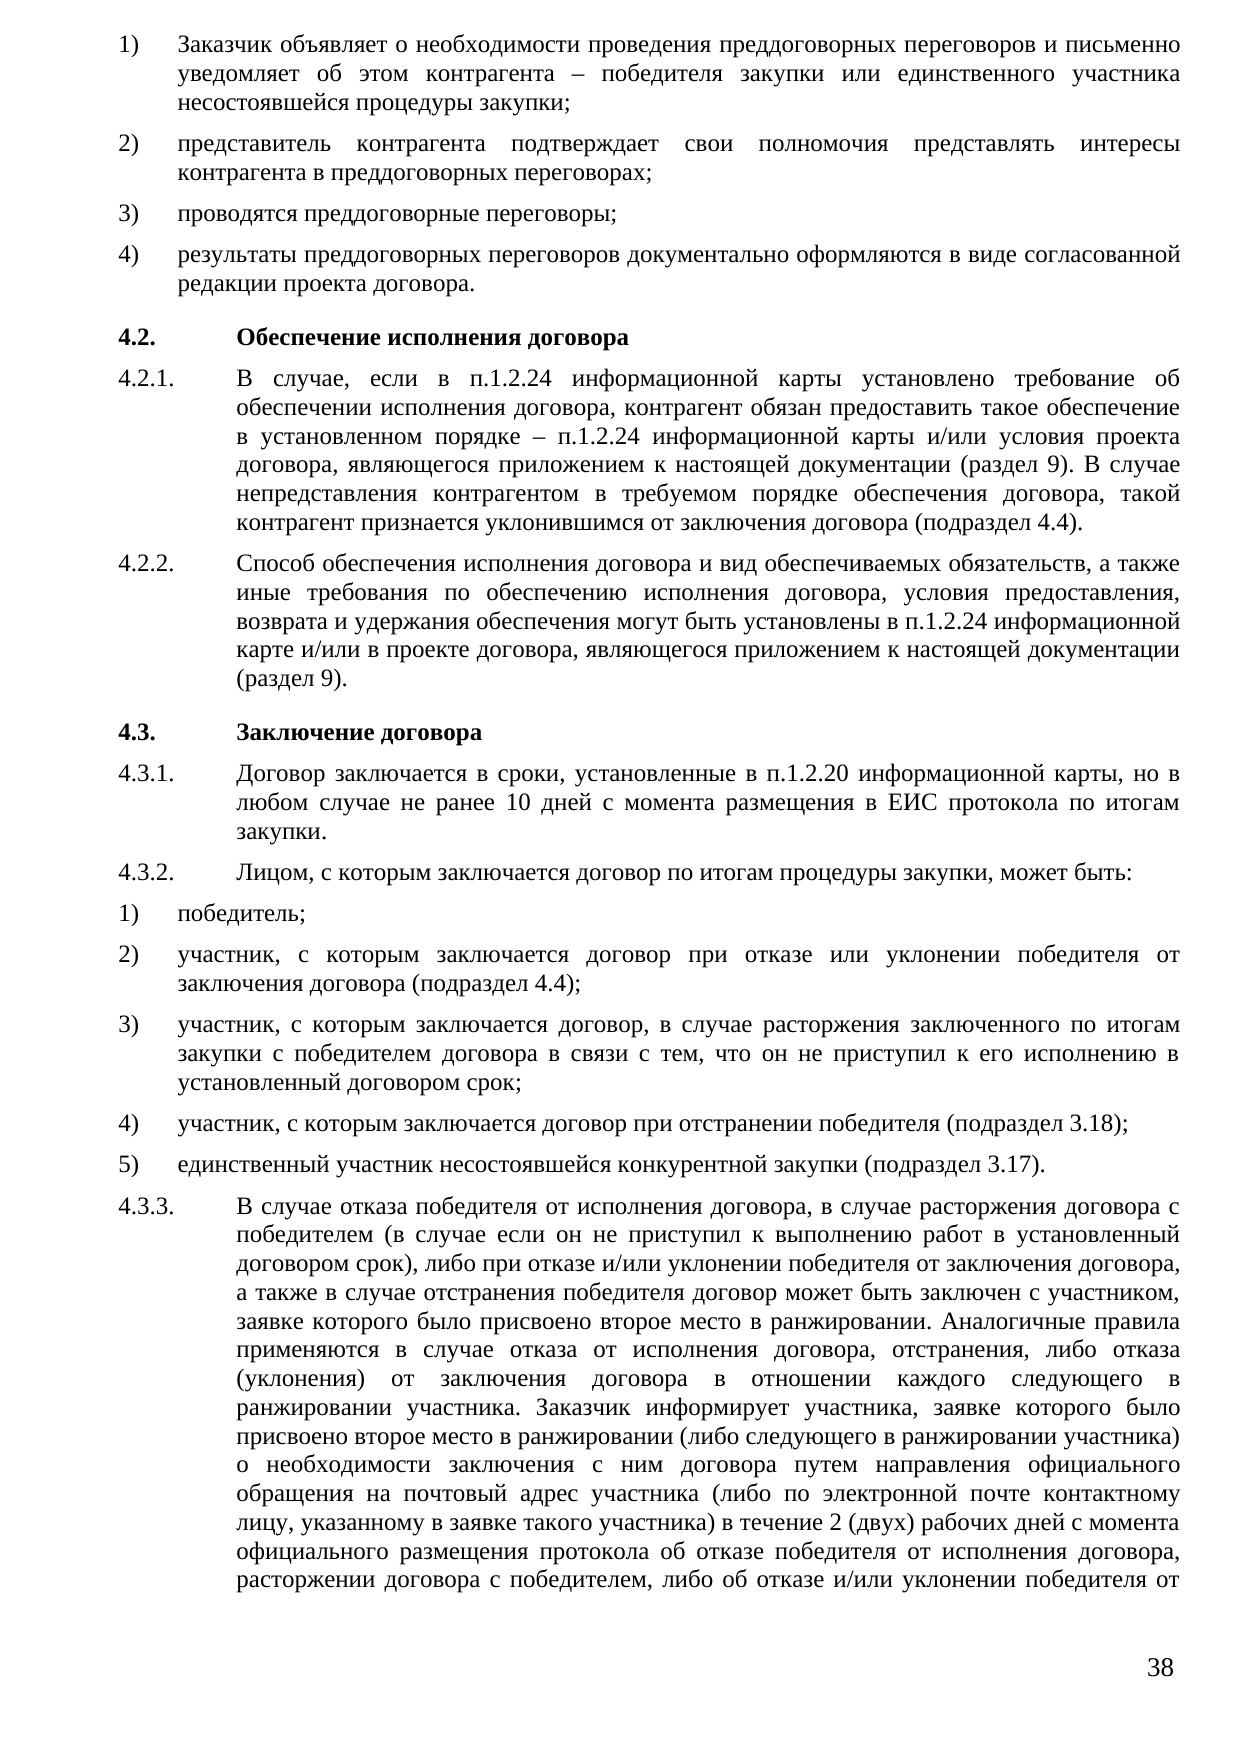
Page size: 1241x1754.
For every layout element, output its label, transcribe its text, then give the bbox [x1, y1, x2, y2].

text участник, с которым заключается договор, в случае расторжения заключенного по итогам закупки с победителем договора в связи с тем, что он не приступил к его исполнению в установленный договором срок; [118, 1009, 1181, 1096]
text результаты преддоговорных переговоров документально оформляются в виде согласованной редакции проекта договора. [118, 239, 1181, 297]
text Обеспечение исполнения договора [118, 322, 1181, 351]
text участник, с которым заключается договор при отстранении победителя (подраздел 3.18); [118, 1108, 1181, 1137]
text участник, с которым заключается договор при отказе или уклонении победителя от заключения договора (подраздел 4.4); [118, 939, 1181, 997]
text Договор заключается в сроки, установленные в п.1.2.20 информационной карты, но в любом случае не ранее 10 дней с момента размещения в ЕИС протокола по итогам закупки. [118, 758, 1181, 844]
text проводятся преддоговорные переговоры; [118, 198, 1181, 227]
text В случае, если в п.1.2.24 информационной карты установлено требование об обеспечении исполнения договора, контрагент обязан предоставить такое обеспечение в установленном порядке – п.1.2.24 информационной карты и/или условия проекта договора, являющегося приложением к настоящей документации (раздел 9). В случае непредставления контрагентом в требуемом порядке обеспечения договора, такой контрагент признается уклонившимся от заключения договора (подраздел 4.4). [118, 363, 1181, 536]
text представитель контрагента подтверждает свои полномочия представлять интересы контрагента в преддоговорных переговорах; [118, 128, 1181, 186]
text Заключение договора [118, 717, 1181, 746]
text Заказчик объявляет о необходимости проведения преддоговорных переговоров и письменно уведомляет об этом контрагента – победителя закупки или единственного участника несостоявшейся процедуры закупки; [118, 29, 1181, 116]
text Способ обеспечения исполнения договора и вид обеспечиваемых обязательств, а также иные требования по обеспечению исполнения договора, условия предоставления, возврата и удержания обеспечения могут быть установлены в п.1.2.24 информационной карте и/или в проекте договора, являющегося приложением к настоящей документации (раздел 9). [118, 548, 1181, 692]
text Лицом, с которым заключается договор по итогам процедуры закупки, может быть: [118, 857, 1181, 886]
text единственный участник несостоявшейся конкурентной закупки (подраздел 3.17). [118, 1149, 1181, 1178]
text победитель; [118, 898, 1181, 927]
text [118, 1191, 1181, 1593]
